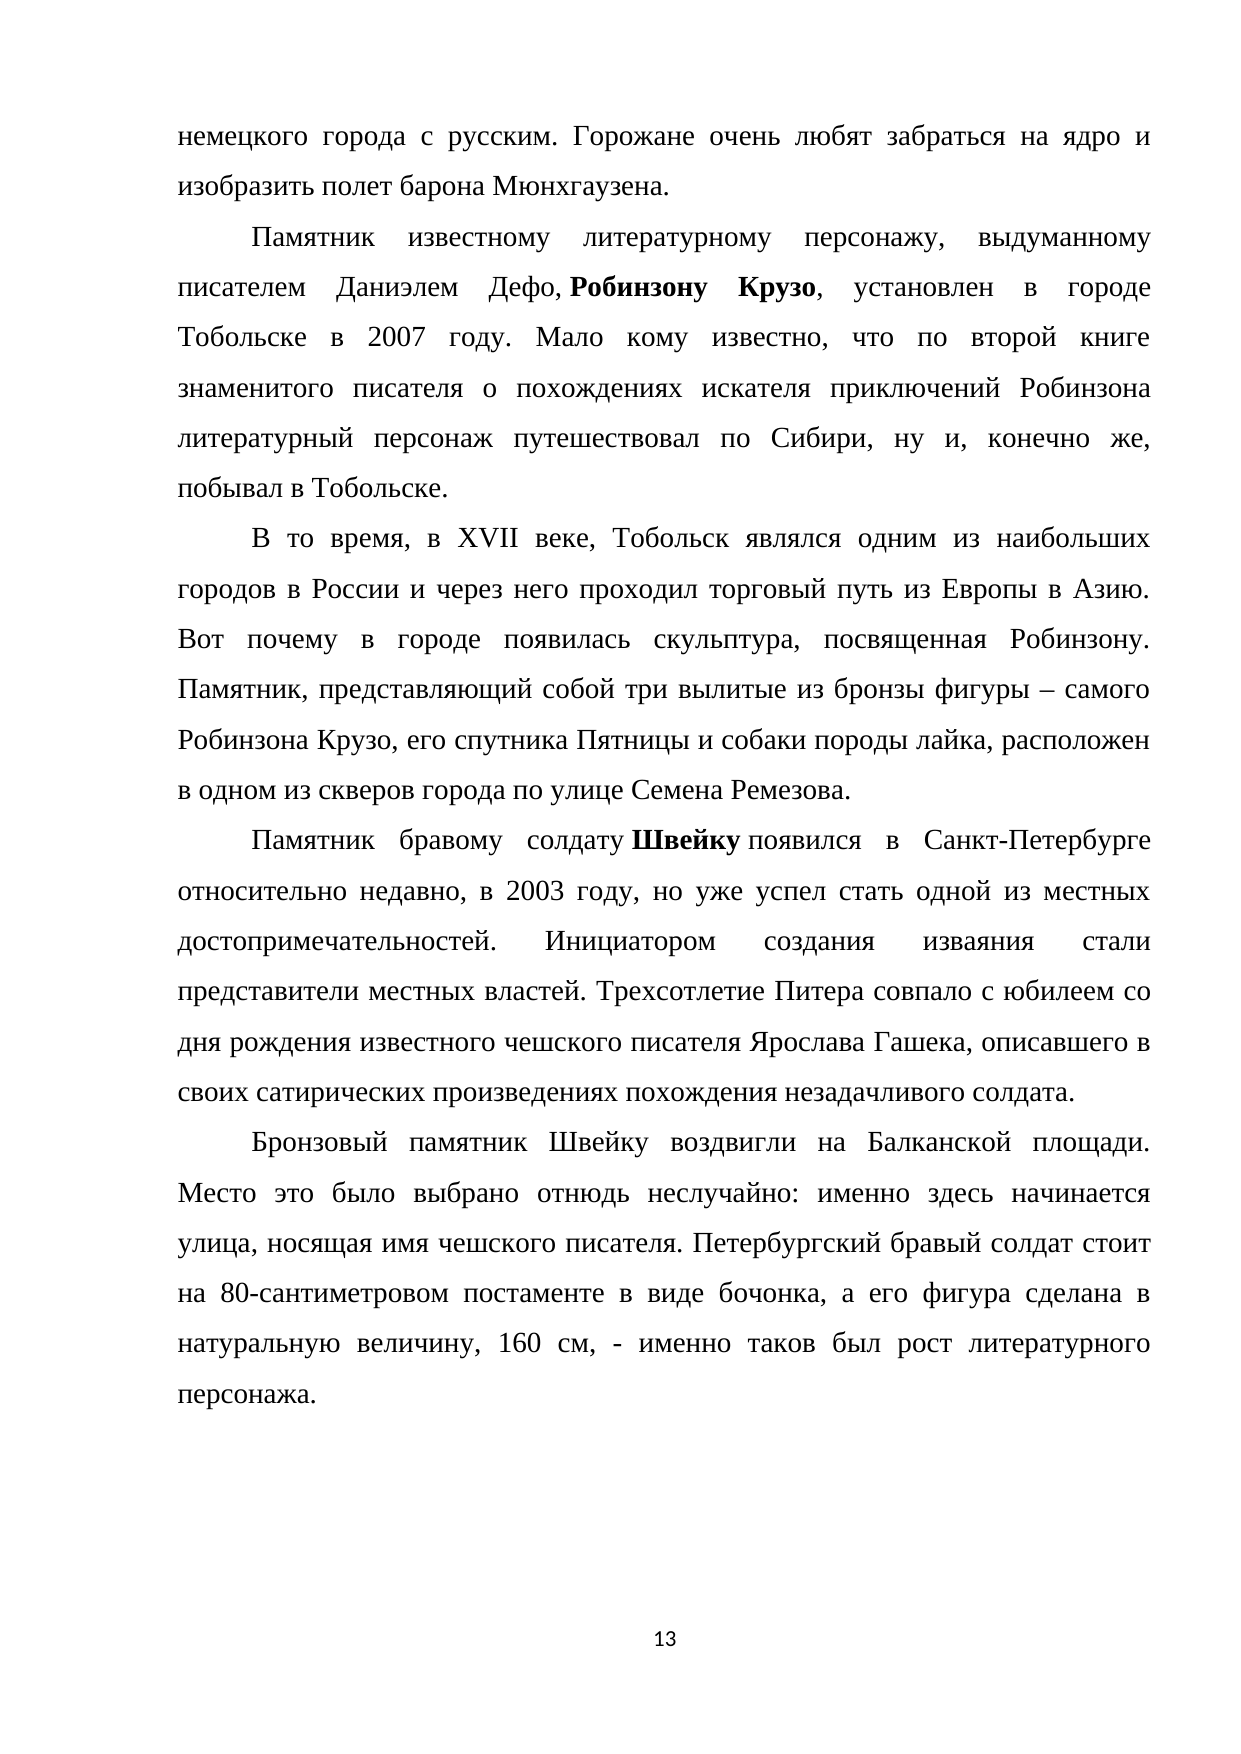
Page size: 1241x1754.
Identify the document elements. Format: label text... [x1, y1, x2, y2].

text Памятник известному литературному персонажу, выдуманному писателем Даниэлем Дефо, Робинзону Крузо, установлен в городе Тобольске в 2007 году. Мало кому известно, что по второй книге знаменитого писателя о похождениях искателя приключений Робинзона литературный персонаж путешествовал по Сибири, ну и, конечно же, побывал в Тобольске. [177, 219, 1152, 504]
text Памятник бравому солдату Швейку появился в Санкт-Петербурге относительно недавно, в 2003 году, но уже успел стать одной из местных достопримечательностей. Инициатором создания изваяния стали представители местных властей. Трехсотлетие Питера совпало с юбилеем со дня рождения известного чешского писателя Ярослава Гашека, описавшего в своих сатирических произведениях похождения незадачливого солдата. [177, 822, 1152, 1108]
text В то время, в XVII веке, Тобольск являлся одним из наибольших городов в России и через него проходил торговый путь из Европы в Азию. Вот почему в городе появилась скульптура, посвященная Робинзону. Памятник, представляющий собой три вылитые из бронзы фигуры – самого Робинзона Крузо, его спутника Пятницы и собаки породы лайка, расположен в одном из скверов города по улице Семена Ремезова. [177, 521, 1152, 806]
text Бронзовый памятник Швейку воздвигли на Балканской площади. Место это было выбрано отнюдь неслучайно: именно здесь начинается улица, носящая имя чешского писателя. Петербургский бравый солдат стоит на 80-сантиметровом постаменте в виде бочонка, а его фигура сделана в натуральную величину, 160 см, - именно таков был рост литературного персонажа. [177, 1124, 1152, 1409]
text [177, 118, 1152, 202]
